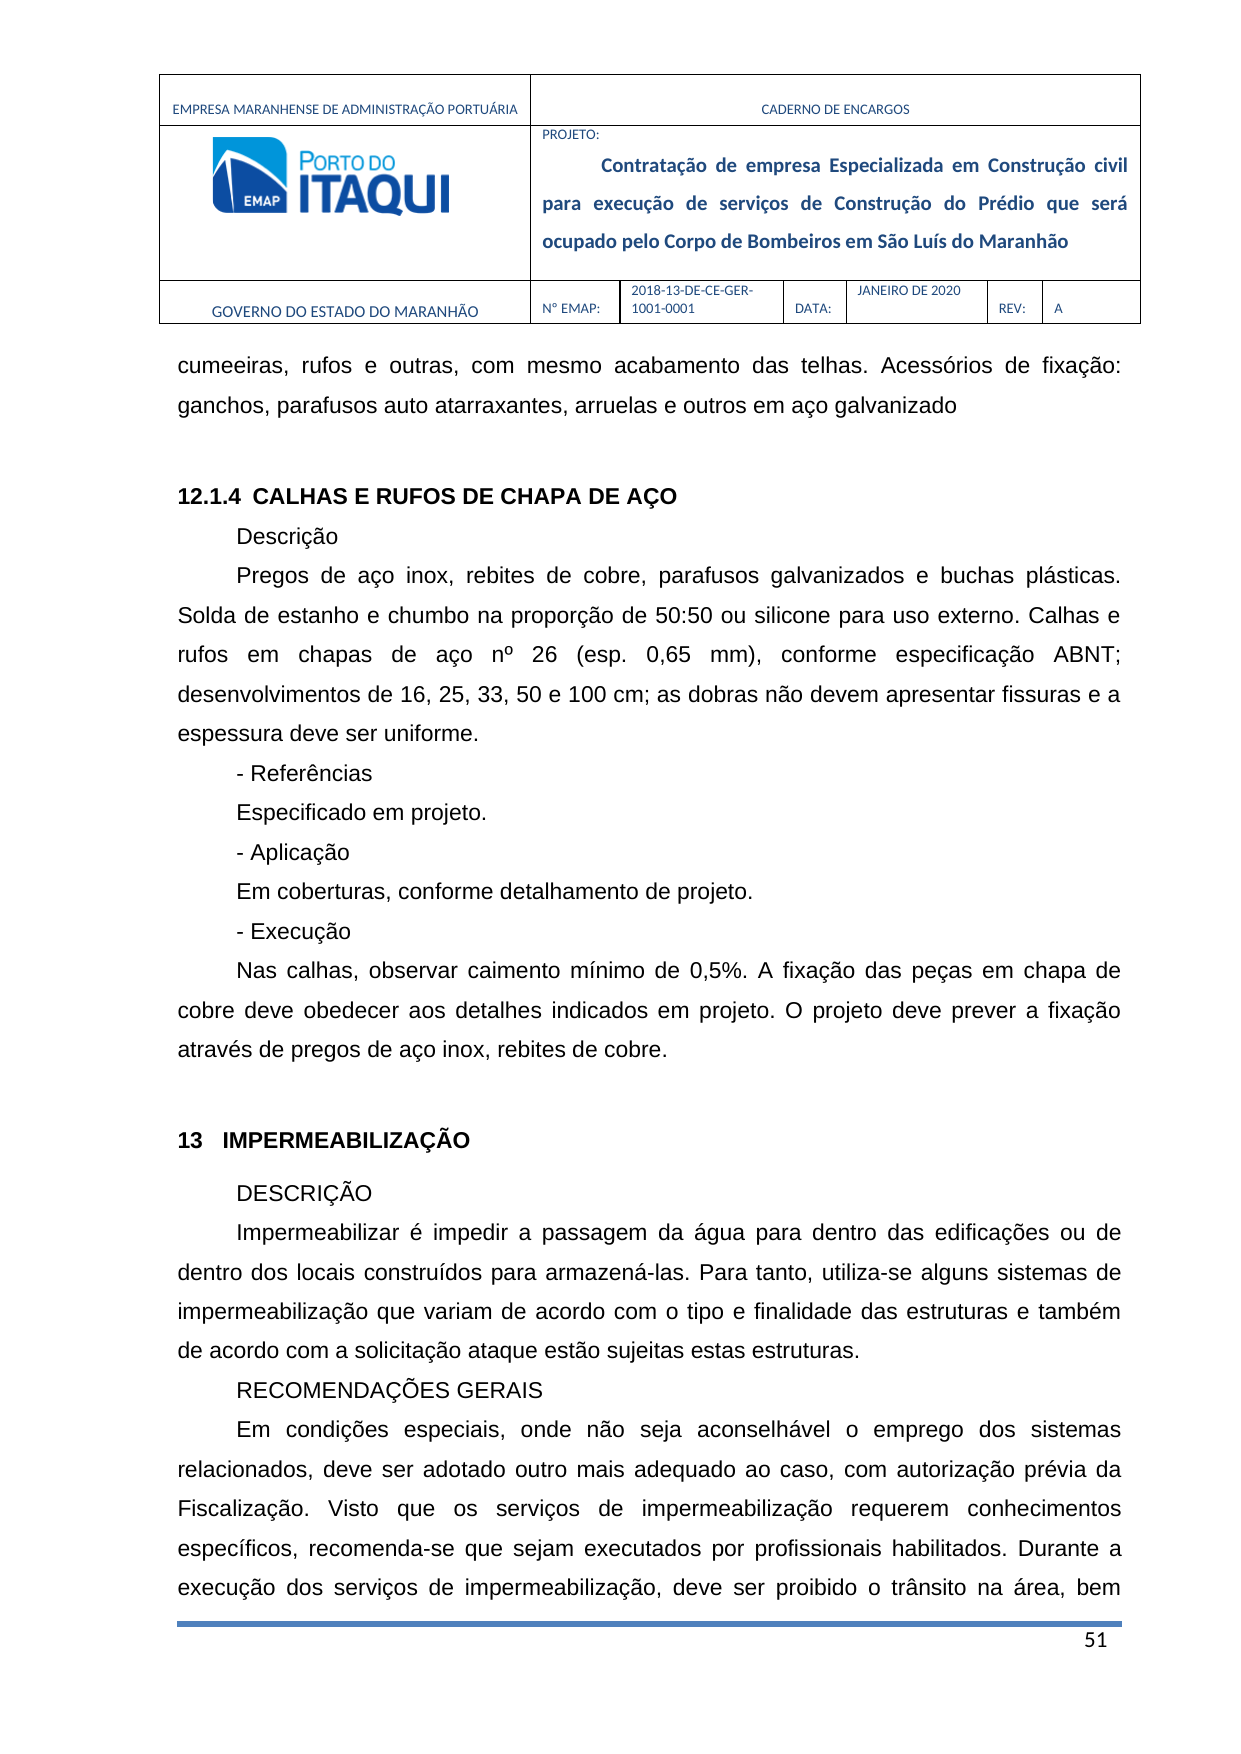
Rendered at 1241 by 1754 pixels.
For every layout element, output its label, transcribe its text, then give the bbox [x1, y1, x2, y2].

text - Referências [177, 760, 1122, 786]
text Nas calhas, observar caimento mínimo de 0,5%. A fixação das peças em chapa de cobre deve obedecer aos detalhes indicados em projeto. O projeto deve prever a fixação através de pregos de aço inox, rebites de cobre. [177, 957, 1122, 1062]
text DESCRIÇÃO [177, 1179, 1122, 1206]
picture [212, 137, 449, 216]
text Descrição [177, 523, 1122, 549]
subtitle CALHAS E RUFOS DE CHAPA DE AÇO [177, 483, 1122, 510]
text Impermeabilizar é impedir a passagem da água para dentro das edificações ou de dentro dos locais construídos para armazená-las. Para tanto, utiliza-se alguns sistemas de impermeabilização que variam de acordo com o tipo e finalidade das estruturas e também de acordo com a solicitação ataque estão sujeitas estas estruturas. [177, 1219, 1122, 1364]
text Pregos de aço inox, rebites de cobre, parafusos galvanizados e buchas plásticas. Solda de estanho e chumbo na proporção de 50:50 ou silicone para uso externo. Calhas e rufos em chapas de aço nº 26 (esp. 0,65 mm), conforme especificação ABNT; desenvolvimentos de 16, 25, 33, 50 e 100 cm; as dobras não devem apresentar fissuras e a espessura deve ser uniforme. [177, 562, 1122, 747]
text RECOMENDAÇÕES GERAIS [177, 1377, 1122, 1403]
text - Aplicação [177, 839, 1122, 865]
subtitle IMPERMEABILIZAÇÃO [177, 1127, 1122, 1154]
text - Execução [177, 918, 1122, 944]
text Em coberturas, conforme detalhamento de projeto. [177, 878, 1122, 904]
text Especificado em projeto. [177, 799, 1122, 826]
